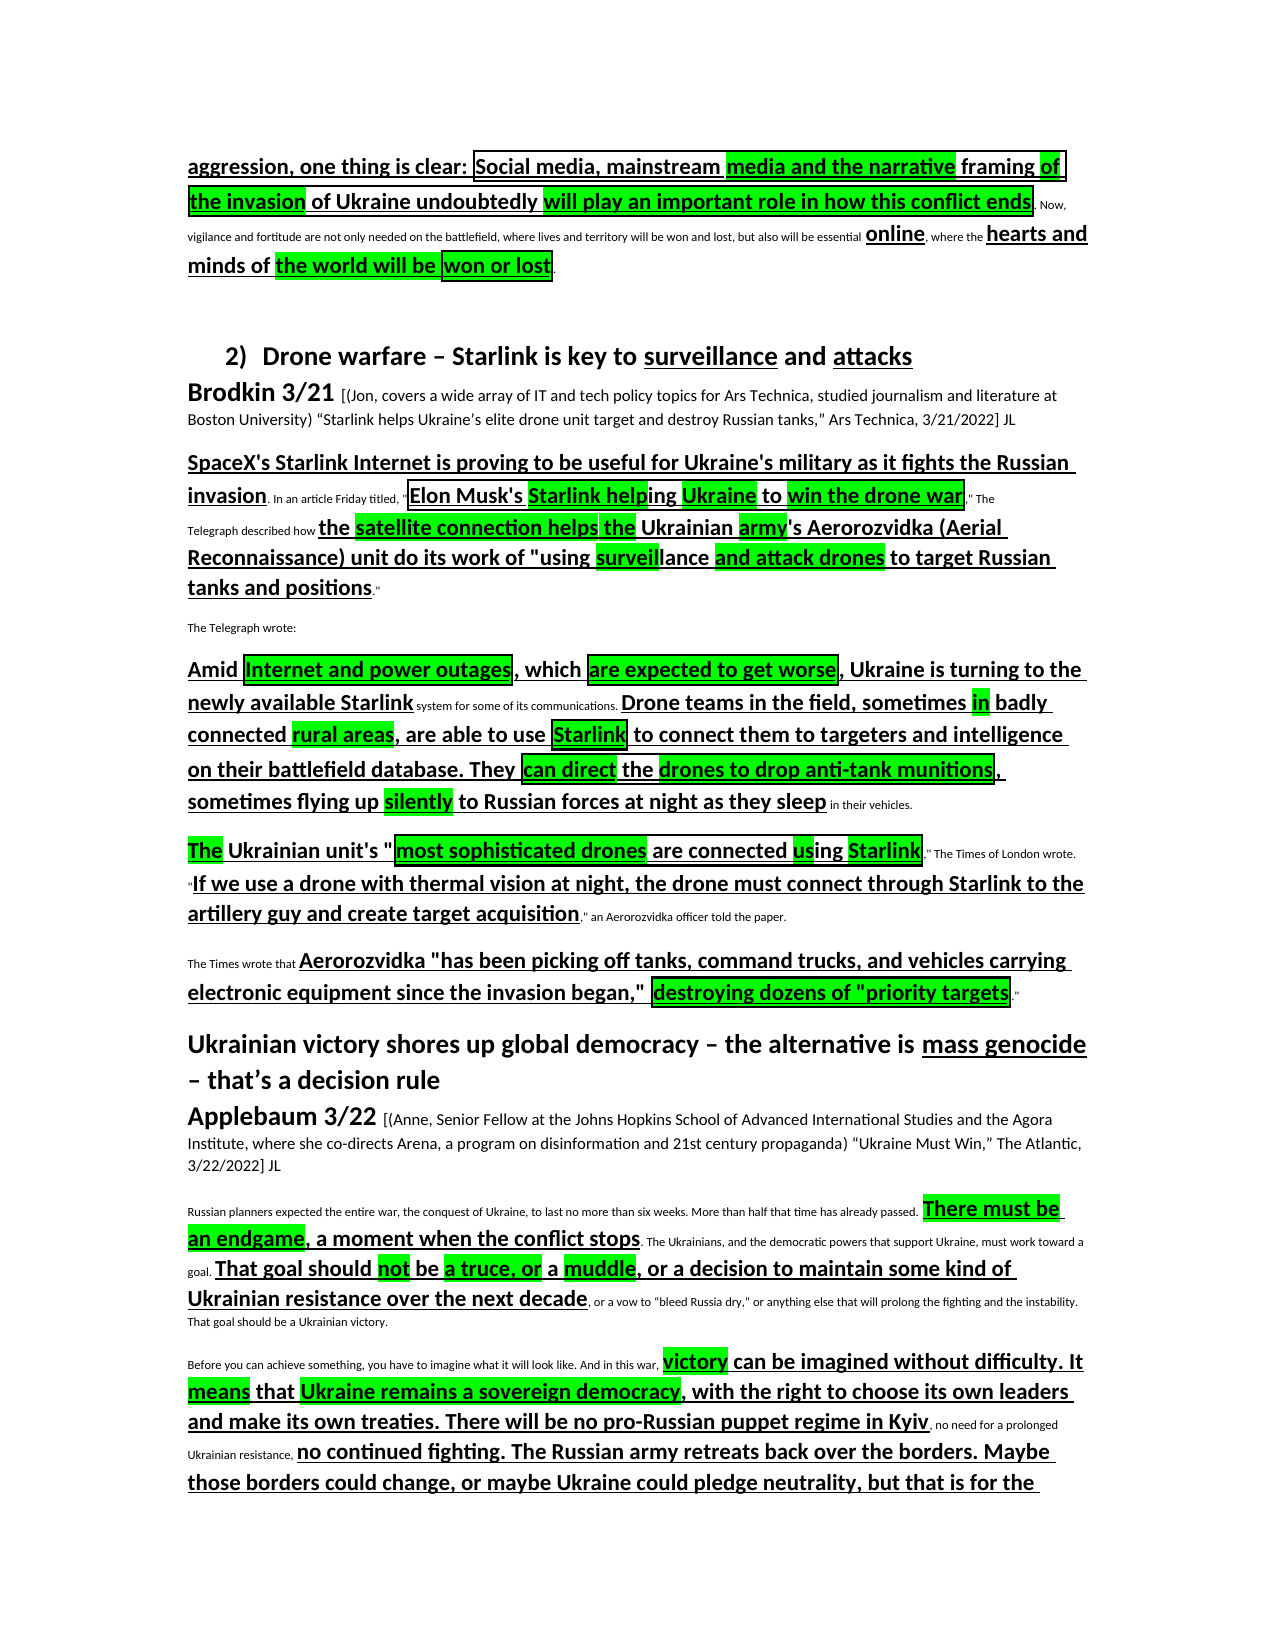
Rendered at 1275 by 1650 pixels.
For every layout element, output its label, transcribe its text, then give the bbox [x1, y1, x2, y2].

text The Ukrainian unit's "most sophisticated drones are connected using Starlink," The Times of London wrote. "If we use a drone with thermal vision at night, the drone must connect through Starlink to the artillery guy and create target acquisition," an Aerorozvidka officer told the paper. [187, 834, 1087, 927]
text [187, 150, 1087, 282]
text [187, 1347, 1087, 1496]
text The Telegraph wrote: [187, 620, 1087, 636]
text SpaceX's Starlink Internet is proving to be useful for Ukraine's military as it fights the Russian invasion. In an article Friday titled, "Elon Musk's Starlink helping Ukraine to win the drone war," The Telegraph described how the satellite connection helps the Ukrainian army's Aerorozvidka (Aerial Reconnaissance) unit do its work of "using surveillance and attack drones to target Russian tanks and positions." [187, 448, 1087, 602]
text Amid Internet and power outages, which are expected to get worse, Ukraine is turning to the newly available Starlink system for some of its communications. Drone teams in the field, sometimes in badly connected rural areas, are able to use Starlink to connect them to targeters and intelligence on their battlefield database. They can direct the drones to drop anti-tank munitions, sometimes flying up silently to Russian forces at night as they sleep in their vehicles. [187, 681, 1087, 816]
text The Times wrote that Aerorozvidka "has been picking off tanks, command trucks, and vehicles carrying electronic equipment since the invasion began," destroying dozens of "priority targets." [187, 946, 1087, 1008]
text Applebaum 3/22 [(Anne, Senior Fellow at the Johns Hopkins School of Advanced International Studies and the Agora Institute, where she co-directs Arena, a program on disinformation and 21st century propaganda) “Ukraine Must Win,” The Atlantic, 3/22/2022] JL [187, 1099, 1087, 1176]
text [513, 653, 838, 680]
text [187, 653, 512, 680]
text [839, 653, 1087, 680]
text Brodkin 3/21 [(Jon, covers a wide array of IT and tech policy topics for Ars Technica, studied journalism and literature at Boston University) “Starlink helps Ukraine’s elite drone unit target and destroy Russian tanks,” Ars Technica, 3/21/2022] JL [187, 375, 1087, 430]
subtitle Drone warfare – Starlink is key to surveillance and attacks [225, 339, 1087, 372]
subtitle Ukrainian victory shores up global democracy – the alternative is mass genocide – that’s a decision rule [187, 1028, 1087, 1096]
text Russian planners expected the entire war, the conquest of Ukraine, to last no more than six weeks. More than half that time has already passed. There must be an endgame, a moment when the conflict stops. The Ukrainians, and the democratic powers that support Ukraine, must work toward a goal. That goal should not be a truce, or a muddle, or a decision to maintain some kind of Ukrainian resistance over the next decade, or a vow to “bleed Russia dry,” or anything else that will prolong the fighting and the instability. That goal should be a Ukrainian victory. [187, 1194, 1087, 1329]
